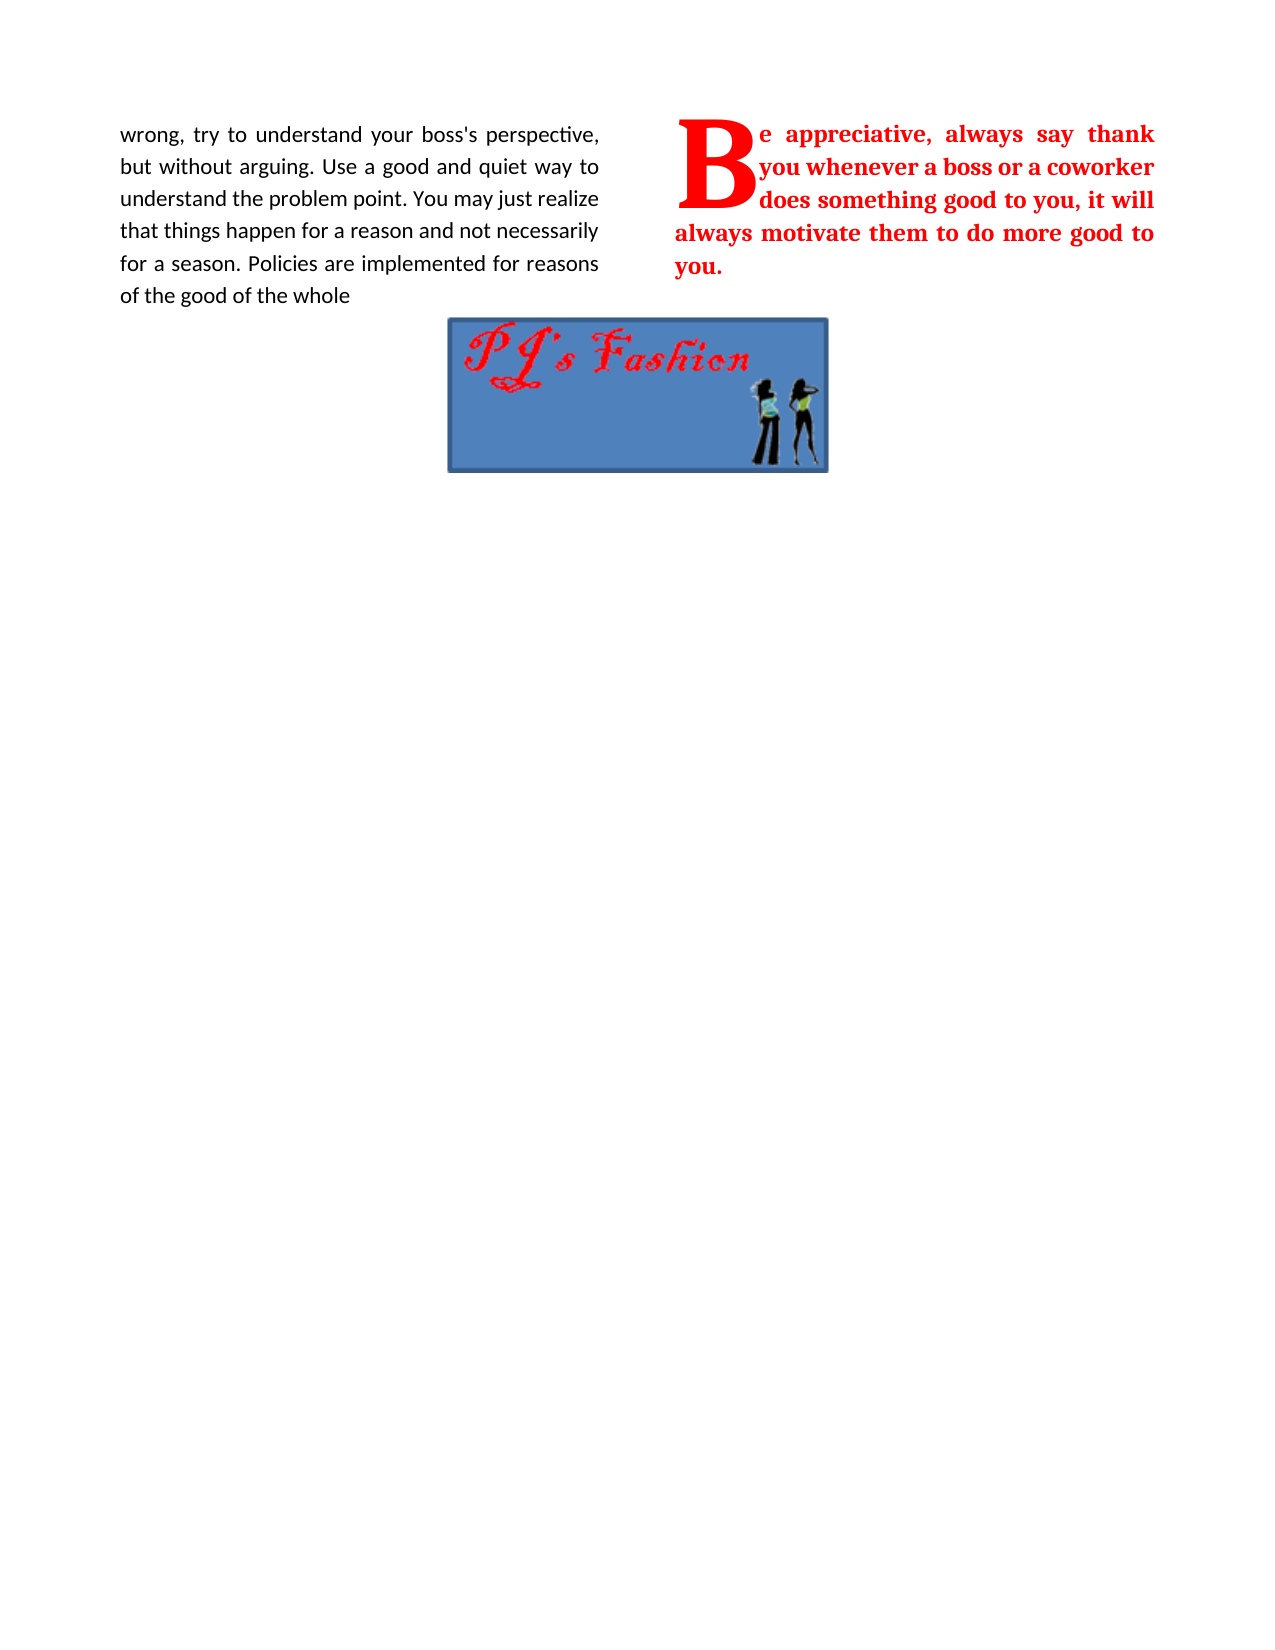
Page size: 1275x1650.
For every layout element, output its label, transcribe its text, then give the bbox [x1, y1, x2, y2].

picture [443, 313, 832, 473]
subtitle e appreciative, always say thank you whenever a boss or a coworker does something good to you, it will always motivate them to do more good to you. [675, 120, 1155, 281]
